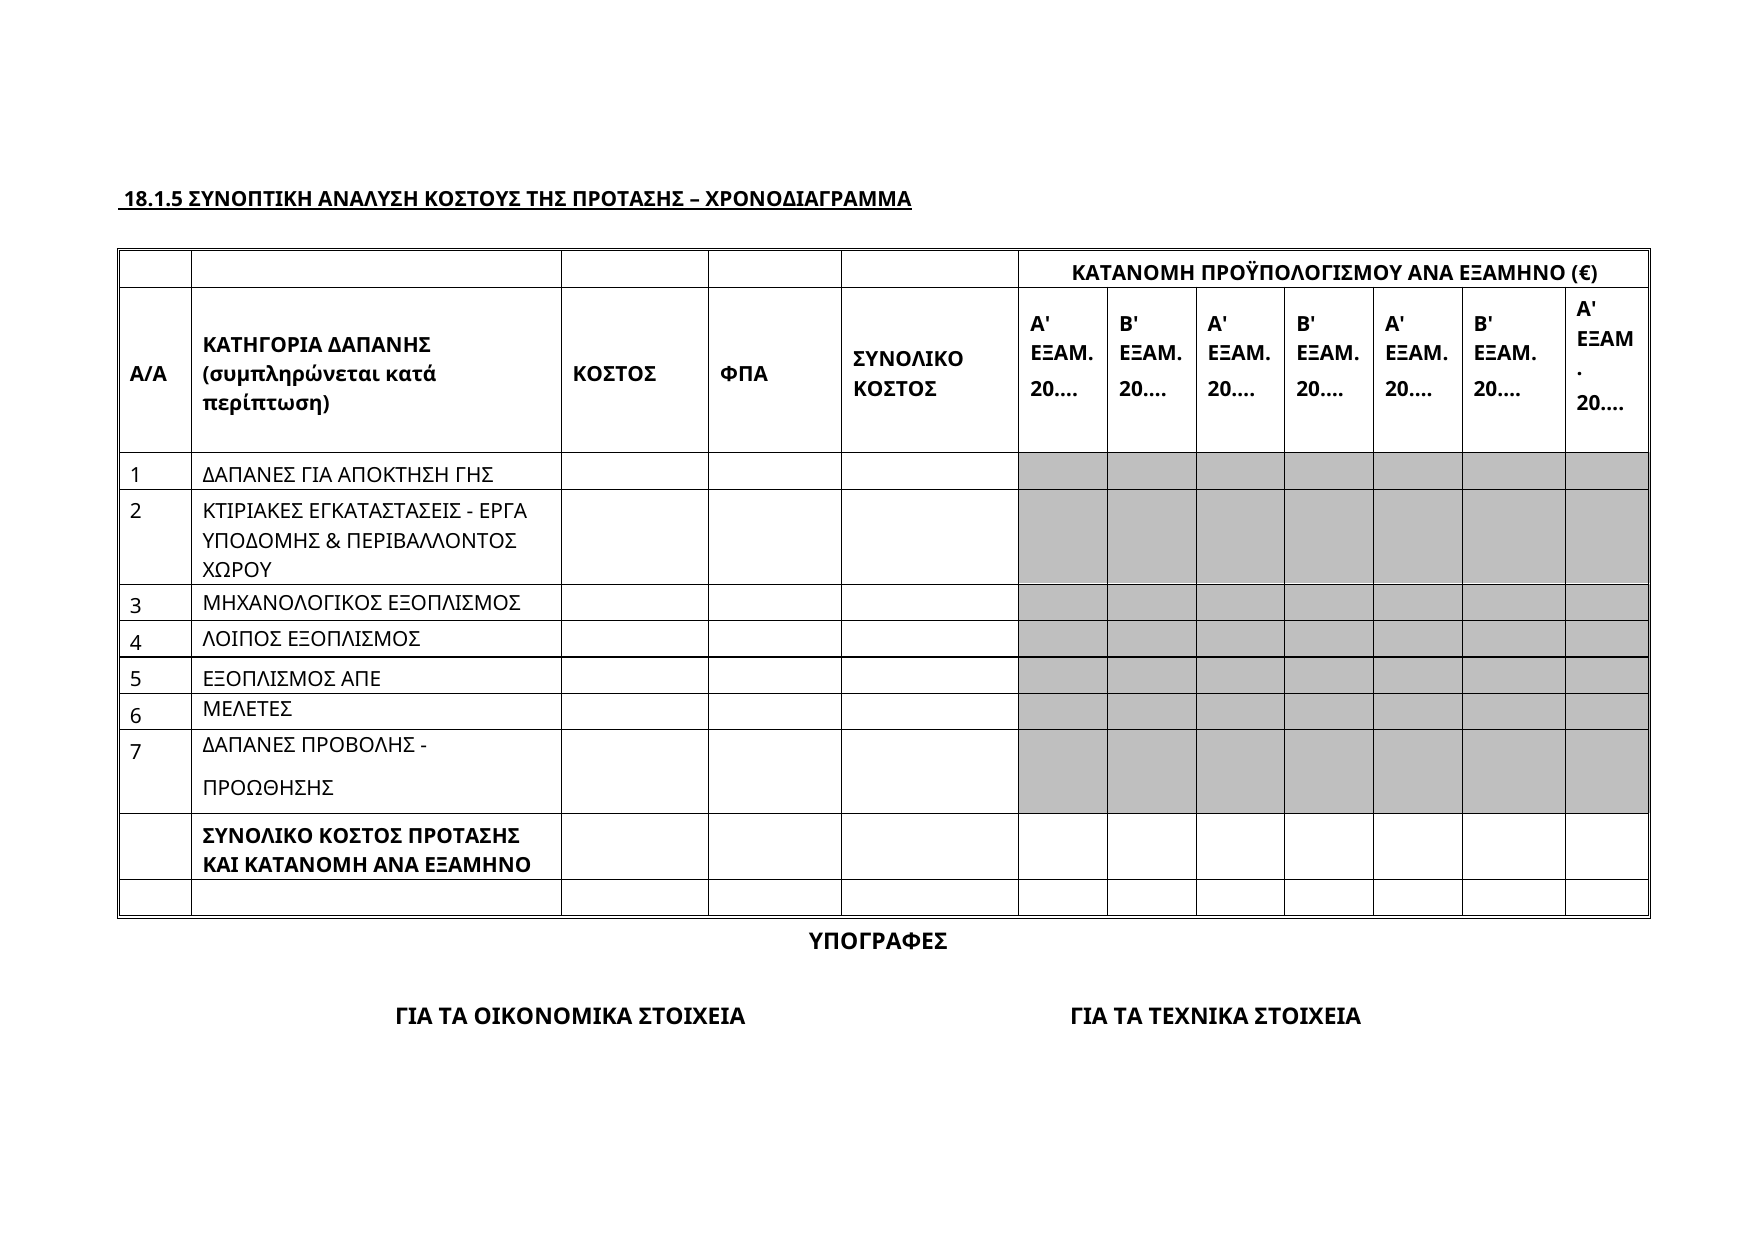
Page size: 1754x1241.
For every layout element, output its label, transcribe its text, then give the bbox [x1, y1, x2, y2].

table_cell [1374, 658, 1462, 693]
table_cell [1285, 814, 1373, 879]
table_cell [842, 585, 1018, 620]
table_cell ΣΥΝΟΛΙΚΟ ΚΟΣΤΟΣ ΠΡΟΤΑΣΗΣ ΚΑΙ ΚΑΤΑΝΟΜΗ ΑΝΑ ΕΞΑΜΗΝΟ [192, 814, 561, 879]
table_cell [1463, 814, 1565, 879]
table_cell ΔΑΠΑΝΕΣ ΓΙΑ ΑΠΟΚΤΗΣΗ ΓΗΣ [192, 453, 561, 489]
table_cell [842, 814, 1018, 879]
table_cell [1108, 490, 1196, 583]
table_cell [1374, 490, 1462, 583]
table_cell Β' ΕΞΑΜ. 20…. [1108, 288, 1196, 452]
table_cell 1 [120, 453, 191, 489]
table_cell [192, 880, 561, 915]
table_cell [1285, 880, 1373, 915]
table_cell [1285, 658, 1373, 693]
table_cell [709, 585, 841, 620]
table_cell [709, 814, 841, 879]
table_cell [1566, 621, 1648, 656]
table_cell [1019, 490, 1107, 583]
table_cell ΚΑΤΗΓΟΡΙΑ ΔΑΠΑΝΗΣ (συμπληρώνεται κατά περίπτωση) [192, 288, 561, 452]
table_cell [1566, 658, 1648, 693]
table_cell ΕΞΟΠΛΙΣΜΟΣ ΑΠΕ [192, 658, 561, 693]
table_cell [1019, 585, 1107, 620]
table_cell [1019, 621, 1107, 656]
table_cell [709, 730, 841, 813]
table_cell [1197, 585, 1284, 620]
table_cell [1285, 730, 1373, 813]
table_cell 4 [120, 621, 191, 656]
table_cell Α/Α [120, 288, 191, 452]
table_cell [1463, 658, 1565, 693]
table_cell [1566, 453, 1648, 489]
table_cell [1197, 880, 1284, 915]
table_cell [1463, 453, 1565, 489]
table_cell [1285, 453, 1373, 489]
table_cell [1374, 694, 1462, 729]
table_cell 7 [120, 730, 191, 813]
table_cell ΜΗΧΑΝΟΛΟΓΙΚΟΣ ΕΞΟΠΛΙΣΜΟΣ [192, 585, 561, 620]
table_cell ΦΠΑ [709, 288, 841, 452]
text ΓΙΑ ΤΑ ΟΙΚΟΝΟΜΙΚΑ ΣΤΟΙΧΕΙΑ ΓΙΑ ΤΑ ΤΕΧΝΙΚΑ ΣΤΟΙΧΕΙΑ [118, 1000, 1638, 1031]
table_cell [1374, 585, 1462, 620]
table_cell [1197, 694, 1284, 729]
table_cell [1108, 658, 1196, 693]
table_cell [1197, 730, 1284, 813]
table_header [192, 251, 561, 287]
table_cell [1374, 621, 1462, 656]
table_cell 3 [120, 585, 191, 620]
text 18.1.5 ΣΥΝΟΠΤΙΚΗ ΑΝΑΛΥΣΗ ΚΟΣΤΟΥΣ ΤΗΣ ΠΡΟΤΑΣΗΣ – ΧΡΟΝΟΔΙΑΓΡΑΜΜΑ [118, 183, 1638, 213]
table_cell [709, 621, 841, 656]
table_cell [1285, 585, 1373, 620]
table_header ΚΑΤΑΝΟΜΗ ΠΡΟΫΠΟΛΟΓΙΣΜΟΥ ΑΝΑ ΕΞΑΜΗΝΟ (€) [1019, 251, 1648, 287]
table_cell [1374, 453, 1462, 489]
table_cell [1566, 814, 1648, 879]
table_header [562, 251, 708, 287]
table_header [709, 251, 841, 287]
table_cell [120, 880, 191, 915]
table_cell ΛΟΙΠΟΣ ΕΞΟΠΛΙΣΜΟΣ [192, 621, 561, 656]
table_cell 2 [120, 490, 191, 583]
table_cell [1019, 658, 1107, 693]
table_cell [562, 730, 708, 813]
table_cell [1019, 880, 1107, 915]
table_cell [1108, 730, 1196, 813]
table_cell [1463, 585, 1565, 620]
table_cell [1463, 730, 1565, 813]
table_cell [842, 880, 1018, 915]
table_cell [709, 694, 841, 729]
table_cell [1285, 490, 1373, 583]
table_cell [842, 490, 1018, 583]
table_cell [1108, 694, 1196, 729]
table_cell [842, 621, 1018, 656]
table_cell ΚΤΙΡΙΑΚΕΣ ΕΓΚΑΤΑΣΤΑΣΕΙΣ - ΕΡΓΑ ΥΠΟΔΟΜΗΣ & ΠΕΡΙΒΑΛΛΟΝΤΟΣ ΧΩΡΟΥ [192, 490, 561, 583]
table_cell [1108, 814, 1196, 879]
table_cell [1566, 585, 1648, 620]
table_cell [1463, 694, 1565, 729]
table_cell [1019, 730, 1107, 813]
table_cell [1463, 621, 1565, 656]
table_cell [1463, 880, 1565, 915]
table_cell [1197, 658, 1284, 693]
table_cell [842, 658, 1018, 693]
table_cell [1197, 814, 1284, 879]
table_cell [562, 658, 708, 693]
table_cell [120, 814, 191, 879]
table_cell [1108, 453, 1196, 489]
table_cell [1463, 490, 1565, 583]
table_cell [842, 694, 1018, 729]
table_cell [1019, 694, 1107, 729]
table_cell [709, 453, 841, 489]
table_cell [1019, 814, 1107, 879]
table_cell [562, 621, 708, 656]
table_cell Β' ΕΞΑΜ. 20…. [1463, 288, 1565, 452]
table_cell Β' ΕΞΑΜ. 20…. [1285, 288, 1373, 452]
table_cell [562, 585, 708, 620]
table_cell [562, 490, 708, 583]
table_cell [1285, 694, 1373, 729]
table_cell [842, 730, 1018, 813]
table_cell Α' ΕΞΑΜ. 20…. [1566, 288, 1648, 452]
table_cell [562, 694, 708, 729]
table_cell [1108, 880, 1196, 915]
table_cell [1019, 453, 1107, 489]
table_cell [1566, 730, 1648, 813]
table_cell [1197, 490, 1284, 583]
table_cell 6 [120, 694, 191, 729]
table_cell [709, 490, 841, 583]
table_cell [842, 453, 1018, 489]
table_header [120, 251, 191, 287]
table_cell 5 [120, 658, 191, 693]
table_cell [1108, 621, 1196, 656]
table_cell [1374, 880, 1462, 915]
table_cell [1197, 453, 1284, 489]
table_cell Α' ΕΞΑΜ. 20…. [1197, 288, 1284, 452]
table_header [842, 251, 1018, 287]
table_cell [562, 880, 708, 915]
table_cell Α' ΕΞΑΜ. 20…. [1374, 288, 1462, 452]
table_cell ΚΟΣΤΟΣ [562, 288, 708, 452]
table_cell [1374, 730, 1462, 813]
table_cell [1566, 490, 1648, 583]
text ΥΠΟΓΡΑΦΕΣ [118, 925, 1638, 956]
table_cell [1108, 585, 1196, 620]
table_cell Α' ΕΞΑΜ. 20…. [1019, 288, 1107, 452]
table_cell [1285, 621, 1373, 656]
table_cell [562, 453, 708, 489]
table_cell [1374, 814, 1462, 879]
table_cell [1197, 621, 1284, 656]
table_cell [562, 814, 708, 879]
table_cell ΜΕΛΕΤΕΣ [192, 694, 561, 729]
table_cell [1566, 694, 1648, 729]
table_cell [1566, 880, 1648, 915]
table_cell [709, 880, 841, 915]
table_cell [709, 658, 841, 693]
table_cell ΔΑΠΑΝΕΣ ΠΡΟΒΟΛΗΣ - ΠΡΟΩΘΗΣΗΣ [192, 730, 561, 813]
table_cell ΣΥΝΟΛΙΚΟ ΚΟΣΤΟΣ [842, 288, 1018, 452]
